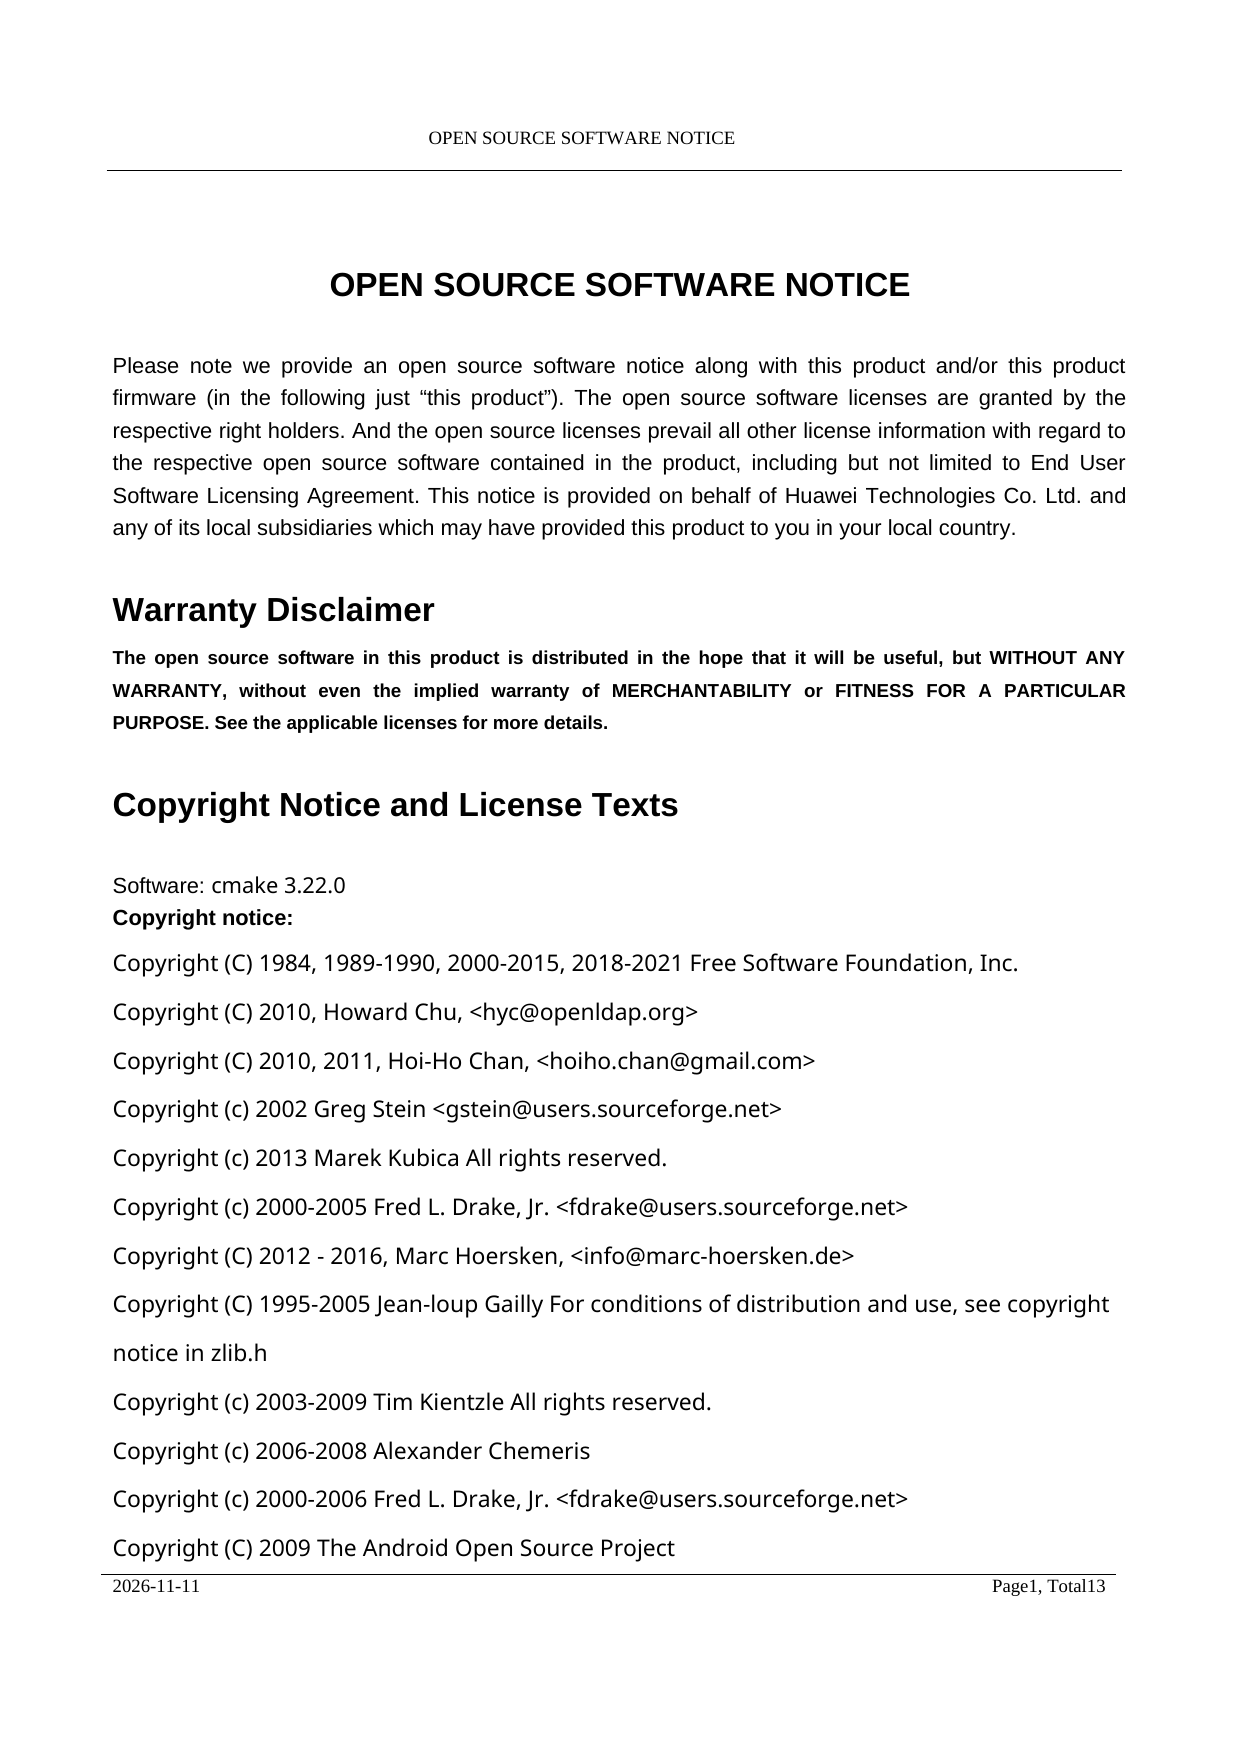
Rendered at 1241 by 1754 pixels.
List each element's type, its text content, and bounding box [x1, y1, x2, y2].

text Copyright notice: [112, 901, 1128, 934]
text Please note we provide an open source software notice along with this product and/or this product firmware (in the following just “this product”). The open source software licenses are granted by the respective right holders. And the open source licenses prevail all other license information with regard to the respective open source software contained in the product, including but not limited to End User Software Licensing Agreement. This notice is provided on behalf of Huawei Technologies Co. Ltd. and any of its local subsidiaries which may have provided this product to you in your local country. [112, 349, 1128, 544]
text Copyright Notice and License Texts [112, 771, 1128, 836]
text OPEN SOURCE SOFTWARE NOTICE [112, 251, 1128, 316]
text The open source software in this product is distributed in the hope that it will be useful, but WITHOUT ANY WARRANTY, without even the implied warranty of MERCHANTABILITY or FITNESS FOR A PARTICULAR PURPOSE. See the applicable licenses for more details. [112, 641, 1128, 739]
text Warranty Disclaimer [112, 576, 1128, 641]
text Software: cmake 3.22.0 [112, 869, 1128, 901]
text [112, 947, 1128, 1564]
